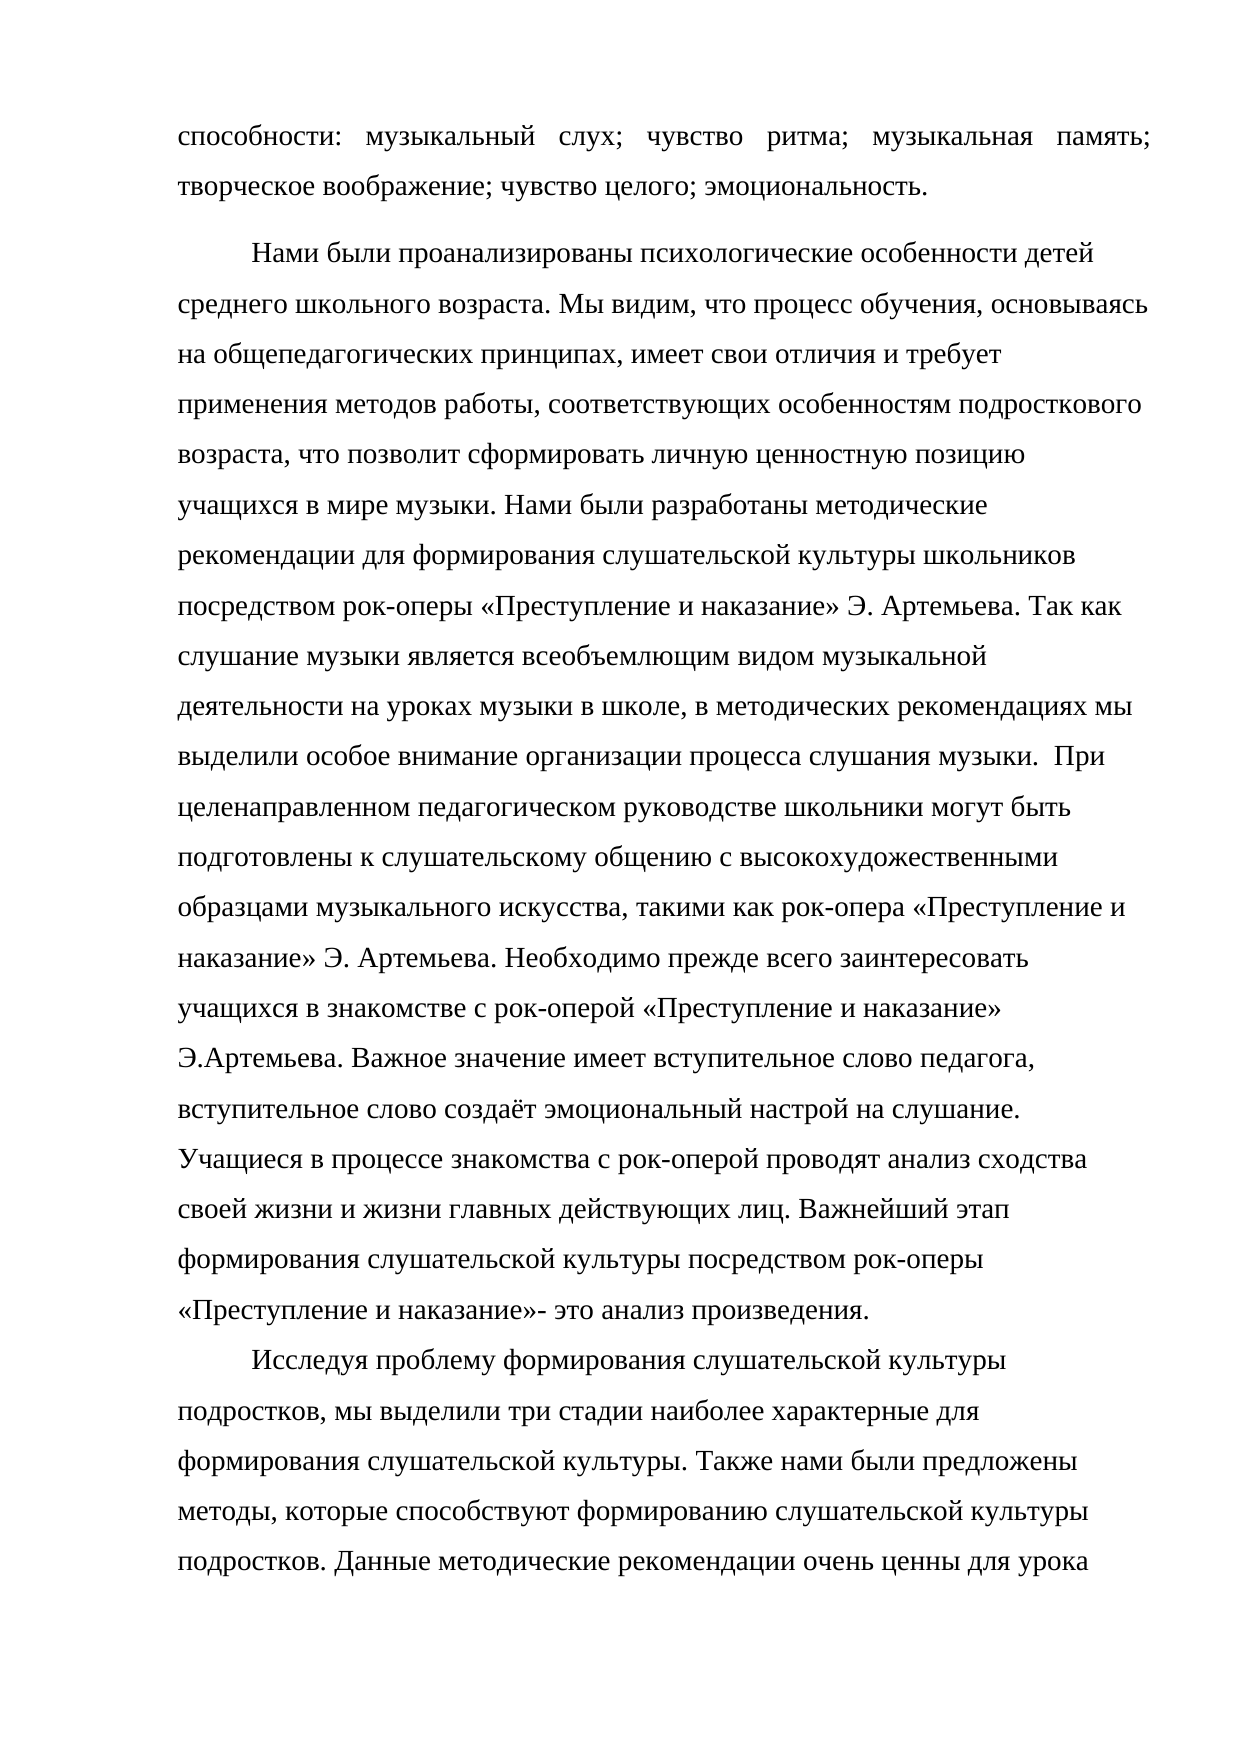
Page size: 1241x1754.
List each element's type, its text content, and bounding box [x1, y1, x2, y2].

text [177, 1342, 1152, 1577]
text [177, 118, 1152, 202]
text Нами были проанализированы психологические особенности детей среднего школьного возраста. Мы видим, что процесс обучения, основываясь на общепедагогических принципах, имеет свои отличия и требует применения методов работы, соответствующих особенностям подросткового возраста, что позволит сформировать личную ценностную позицию учащихся в мире музыки. Нами были разработаны методические рекомендации для формирования слушательской культуры школьников посредством рок-оперы «Преступление и наказание» Э. Артемьева. Так как слушание музыки является всеобъемлющим видом музыкальной деятельности на уроках музыки в школе, в методических рекомендациях мы выделили особое внимание организации процесса слушания музыки. При целенаправленном педагогическом руководстве школьники могут быть подготовлены к слушательскому общению с высокохудожественными образцами музыкального искусства, такими как рок-опера «Преступление и наказание» Э. Артемьева. Необходимо прежде всего заинтересовать учащихся в знакомстве с рок-оперой «Преступление и наказание» Э.Артемьева. Важное значение имеет вступительное слово педагога, вступительное слово создаёт эмоциональный настрой на слушание. Учащиеся в процессе знакомства с рок-оперой проводят анализ сходства своей жизни и жизни главных действующих лиц. Важнейший этап формирования слушательской культуры посредством рок-оперы «Преступление и наказание»- это анализ произведения. [177, 235, 1152, 1326]
